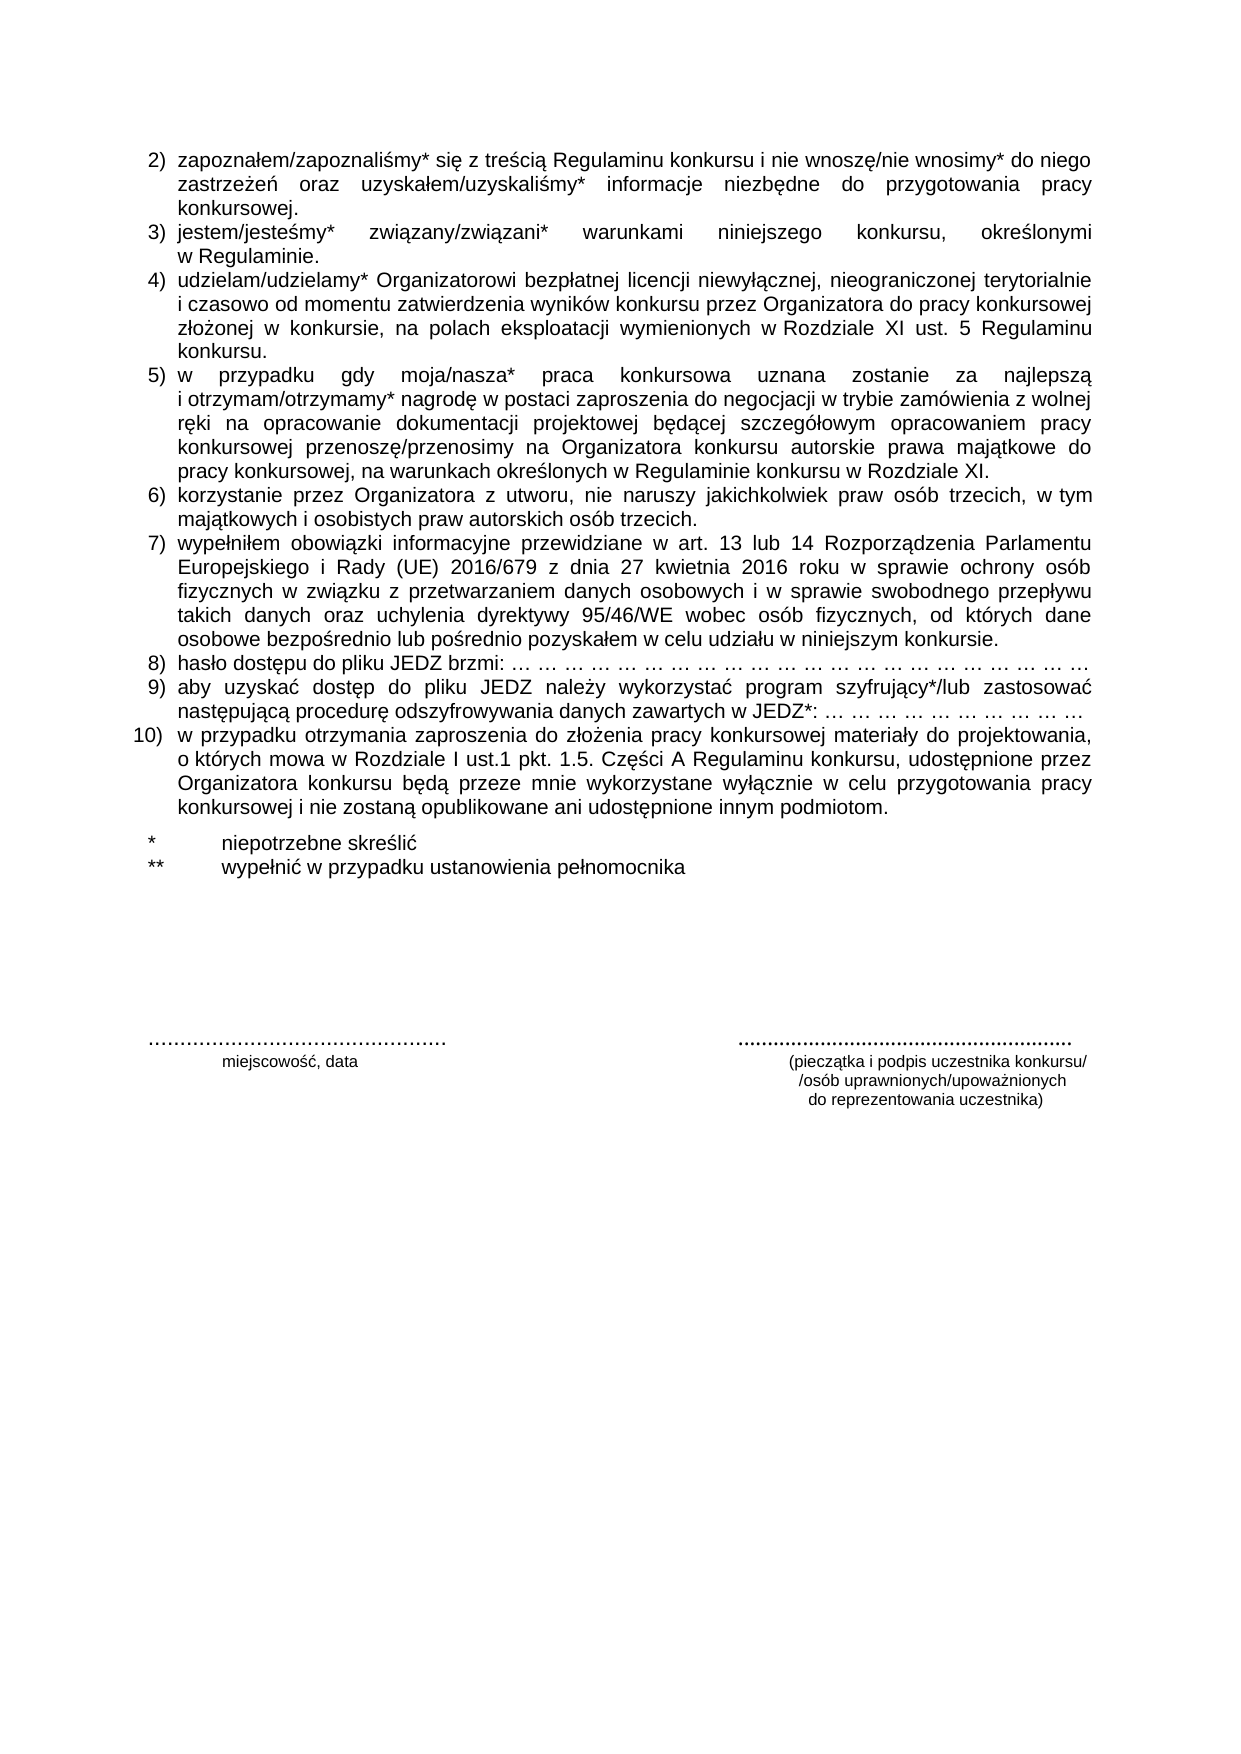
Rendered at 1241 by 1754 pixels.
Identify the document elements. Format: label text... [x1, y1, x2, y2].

text miejscowość, data (pieczątka i podpis uczestnika konkursu/ [148, 1052, 1093, 1071]
list w przypadku gdy moja/nasza* praca konkursowa uznana zostanie za najlepszą i otrzymam/otrzymamy* nagrodę w postaci zaproszenia do negocjacji w trybie zamówienia z wolnej ręki na opracowanie dokumentacji projektowej będącej szczegółowym opracowaniem pracy konkursowej przenoszę/przenosimy na Organizatora konkursu autorskie prawa majątkowe do pracy konkursowej, na warunkach określonych w Regulaminie konkursu w Rozdziale XI. [148, 363, 1093, 483]
list w przypadku otrzymania zaproszenia do złożenia pracy konkursowej materiały do projektowania, o których mowa w Rozdziale I ust.1 pkt. 1.5. Części A Regulaminu konkursu, udostępnione przez Organizatora konkursu będą przeze mnie wykorzystane wyłącznie w celu przygotowania pracy konkursowej i nie zostaną opublikowane ani udostępnione innym podmiotom. [133, 723, 1093, 818]
text * niepotrzebne skreślić [148, 831, 1093, 855]
text ............................................... ......................................................... [148, 1022, 1093, 1052]
list udzielam/udzielamy* Organizatorowi bezpłatnej licencji niewyłącznej, nieograniczonej terytorialnie i czasowo od momentu zatwierdzenia wyników konkursu przez Organizatora do pracy konkursowej złożonej w konkursie, na polach eksploatacji wymienionych w Rozdziale XI ust. 5 Regulaminu konkursu. [148, 267, 1093, 363]
list korzystanie przez Organizatora z utworu, nie naruszy jakichkolwiek praw osób trzecich, w tym majątkowych i osobistych praw autorskich osób trzecich. [148, 483, 1093, 531]
list wypełniłem obowiązki informacyjne przewidziane w art. 13 lub 14 Rozporządzenia Parlamentu Europejskiego i Rady (UE) 2016/679 z dnia 27 kwietnia 2016 roku w sprawie ochrony osób fizycznych w związku z przetwarzaniem danych osobowych i w sprawie swobodnego przepływu takich danych oraz uchylenia dyrektywy 95/46/WE wobec osób fizycznych, od których dane osobowe bezpośrednio lub pośrednio pozyskałem w celu udziału w niniejszym konkursie. [148, 531, 1093, 651]
text ** wypełnić w przypadku ustanowienia pełnomocnika [148, 855, 1093, 879]
list zapoznałem/zapoznaliśmy* się z treścią Regulaminu konkursu i nie wnoszę/nie wnosimy* do niego zastrzeżeń oraz uzyskałem/uzyskaliśmy* informacje niezbędne do przygotowania pracy konkursowej. [148, 148, 1093, 219]
list hasło dostępu do pliku JEDZ brzmi: … … … … … … … … … … … … … … … … … … … … … … [148, 651, 1093, 675]
list jestem/jesteśmy* związany/związani* warunkami niniejszego konkursu, określonymi w Regulaminie. [148, 219, 1093, 267]
text /osób uprawnionych/upoważnionych [664, 1071, 1093, 1090]
text do reprezentowania uczestnika) [738, 1090, 1093, 1109]
list aby uzyskać dostęp do pliku JEDZ należy wykorzystać program szyfrujący*/lub zastosować następującą procedurę odszyfrowywania danych zawartych w JEDZ*: … … … … … … … … … … [148, 675, 1093, 723]
